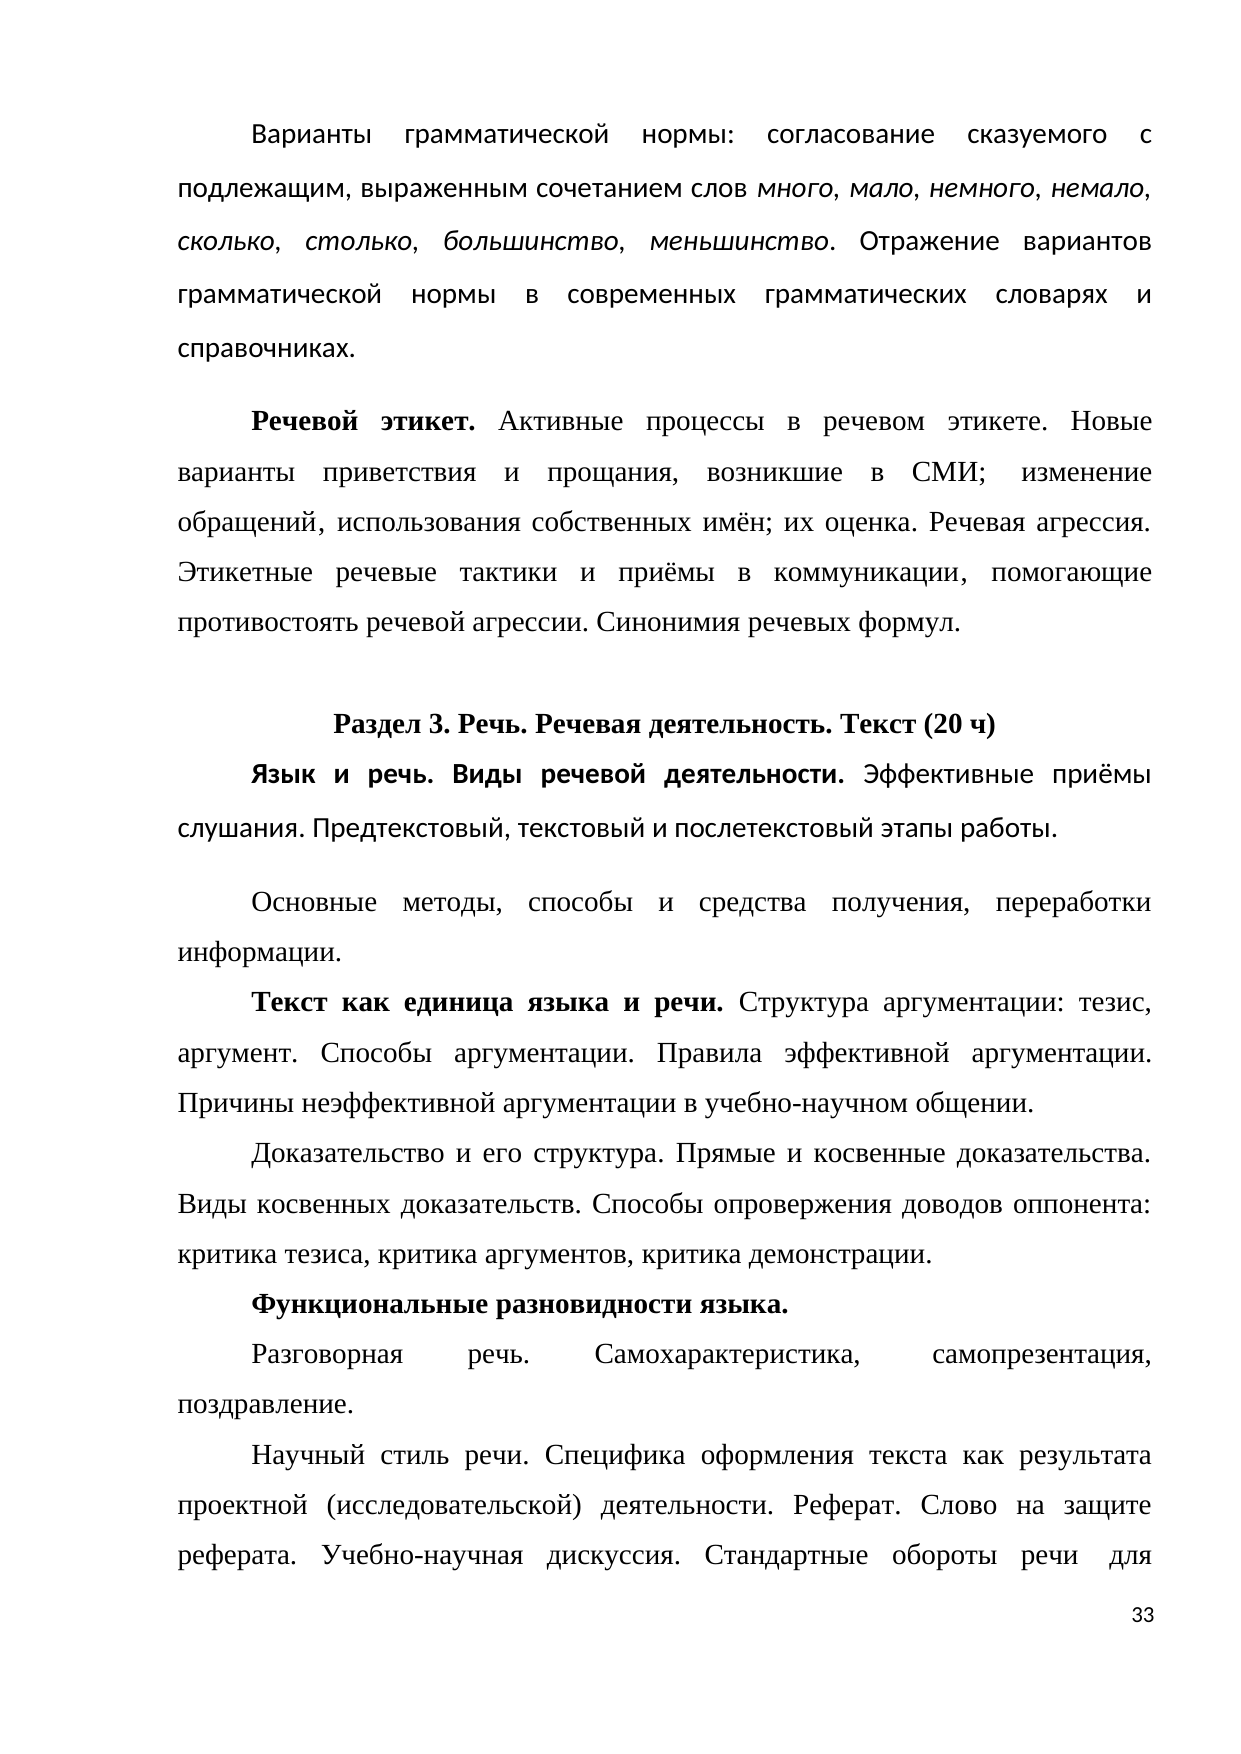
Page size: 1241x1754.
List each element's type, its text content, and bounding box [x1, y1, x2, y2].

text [177, 1437, 1152, 1571]
text Разговорная речь. Самохарактеристика, самопрезентация, поздравление. [177, 1336, 1152, 1420]
subtitle Функциональные разновидности языка. [251, 1286, 1176, 1320]
text Доказательство и его структура. Прямые и косвенные доказательства. Виды косвенных доказательств. Способы опровержения доводов оппонента: критика тезиса, критика аргументов, критика демонстрации. [177, 1135, 1152, 1269]
text Речевой этикет. Активные процессы в речевом этикете. Новые варианты приветствия и прощания, возникшие в СМИ; изменение обращений‚ использования собственных имён; их оценка. Речевая агрессия. Этикетные речевые тактики и приёмы в коммуникации‚ помогающие противостоять речевой агрессии. Синонимия речевых формул. [177, 403, 1152, 638]
text Текст как единица языка и речи. Структура аргументации: тезис, аргумент. Способы аргументации. Правила эффективной аргументации. Причины неэффективной аргументации в учебно-научном общении. [177, 984, 1152, 1119]
subtitle Раздел 3. Речь. Речевая деятельность. Текст (20 ч) [333, 706, 1176, 739]
text Основные методы, способы и средства получения, переработки информации. [177, 884, 1151, 968]
text Варианты грамматической нормы: согласование сказуемого с подлежащим, выраженным сочетанием слов много, мало, немного, немало, сколько, столько, большинство, меньшинство. Отражение вариантов грамматической нормы в современных грамматических словарях и справочниках. [177, 115, 1152, 365]
text Язык и речь. Виды речевой деятельности. Эффективные приёмы слушания. Предтекстовый, текстовый и послетекстовый этапы работы. [177, 756, 1152, 845]
